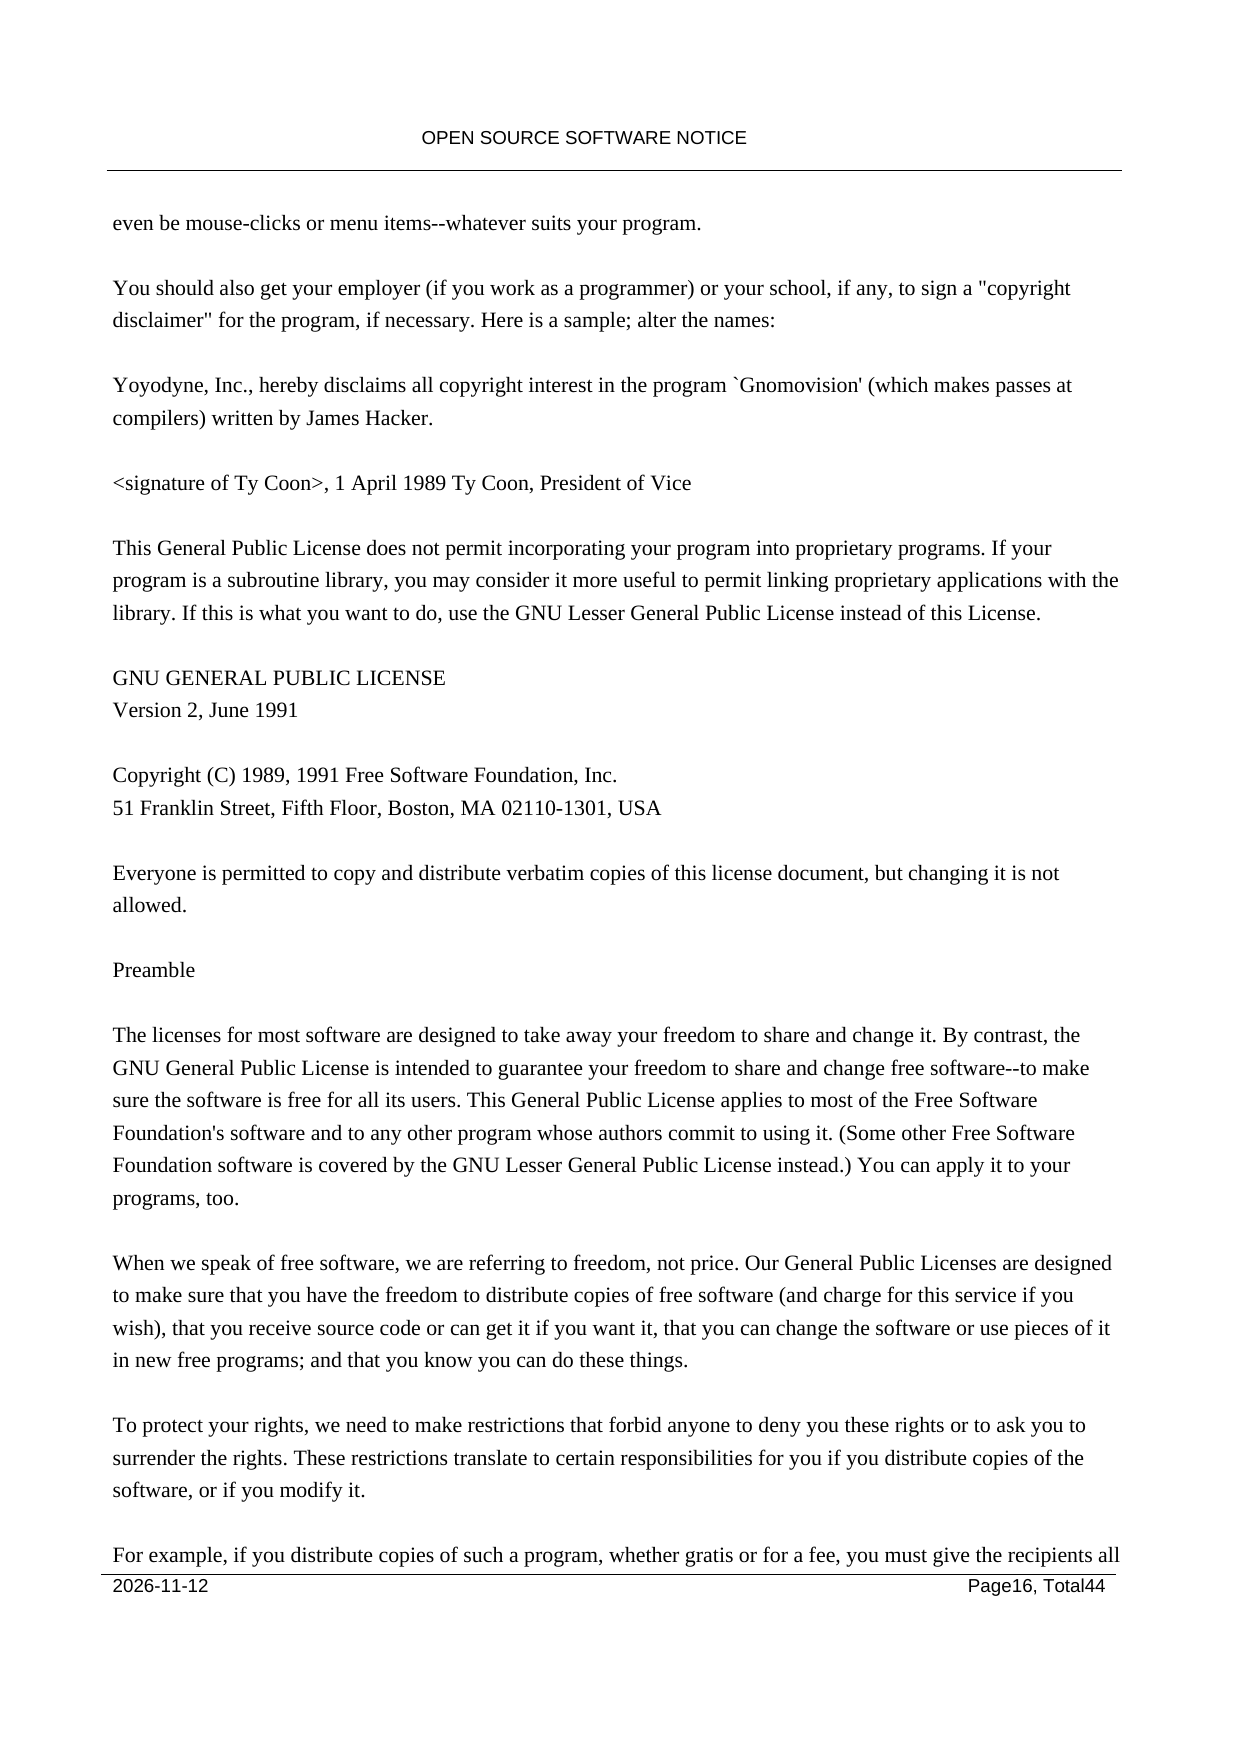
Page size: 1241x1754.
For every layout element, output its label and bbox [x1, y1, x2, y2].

text [112, 206, 1128, 1571]
